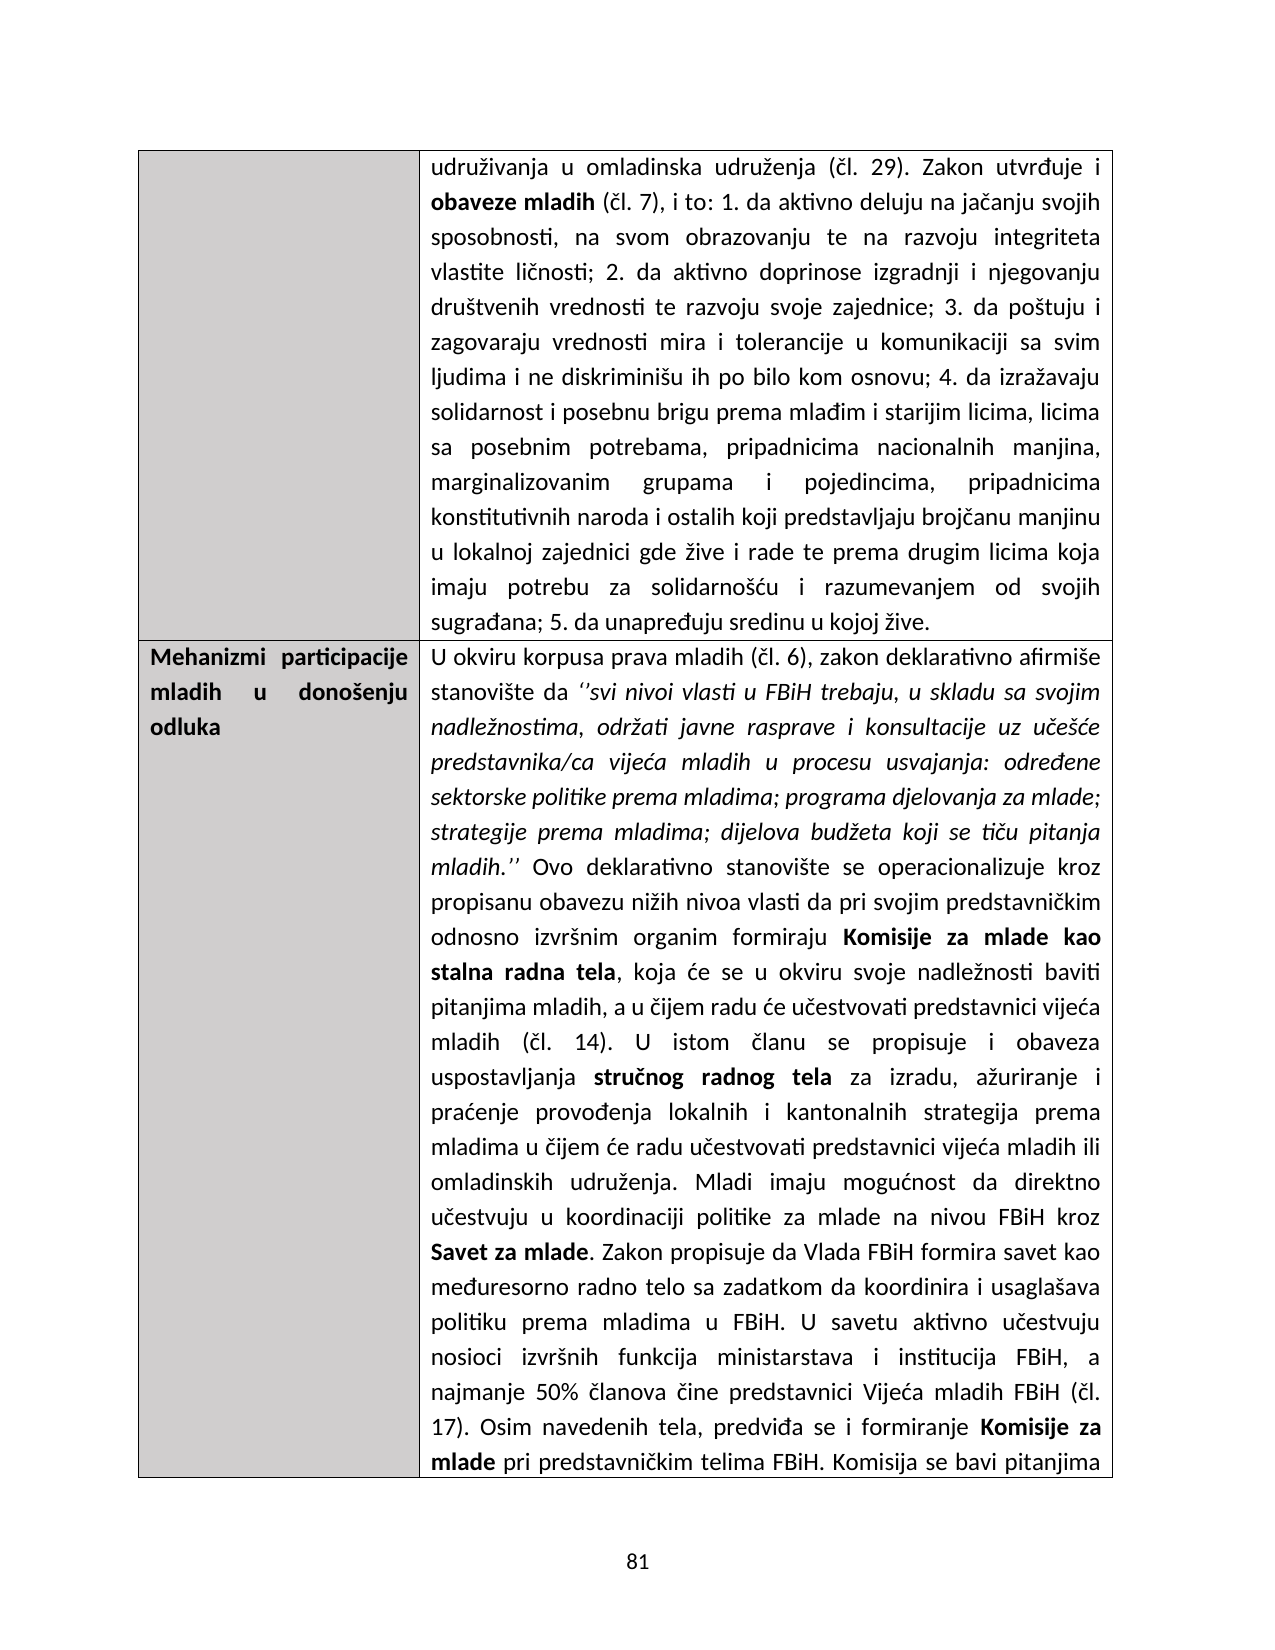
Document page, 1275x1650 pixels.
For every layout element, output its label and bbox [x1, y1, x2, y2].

table_cell [420, 151, 1112, 640]
table_cell [420, 641, 1112, 1477]
table_cell [139, 151, 419, 640]
table_cell [139, 641, 419, 1477]
